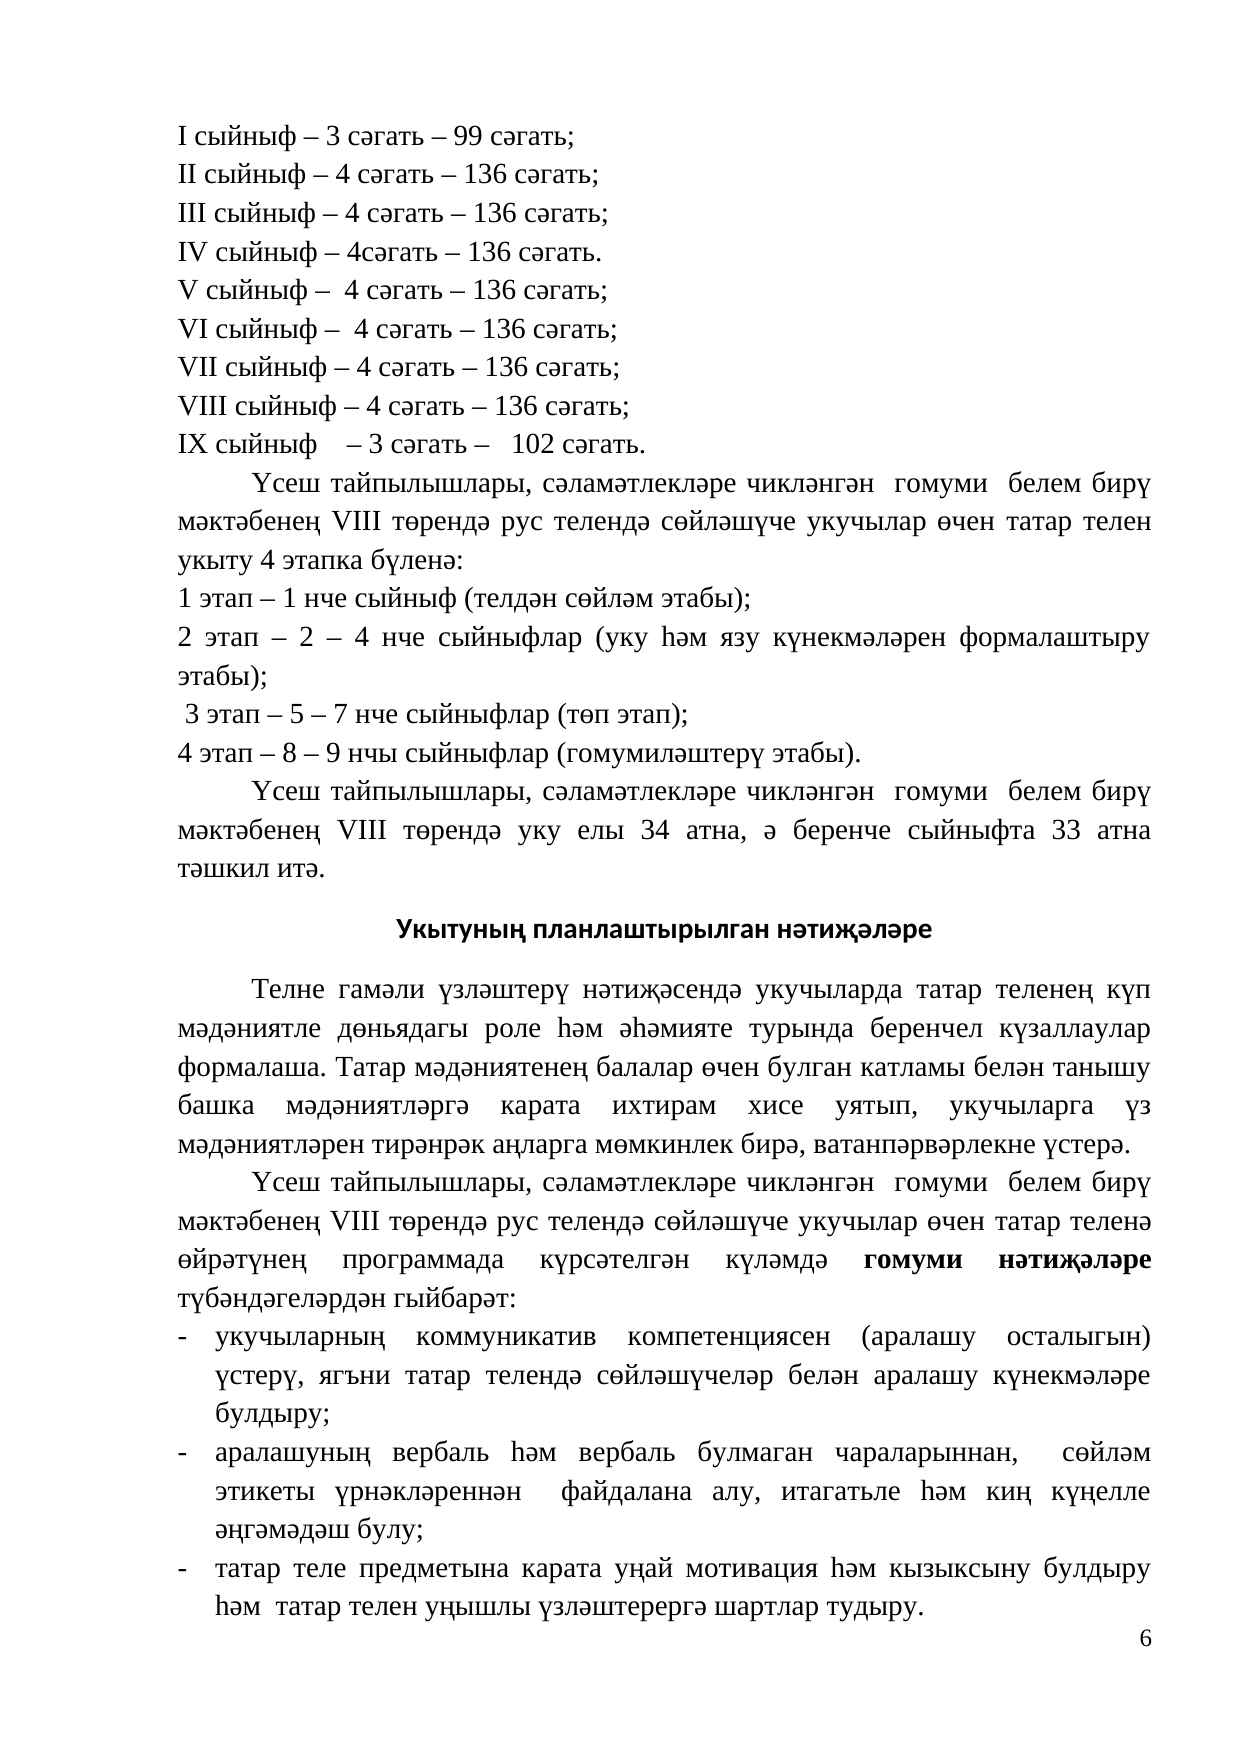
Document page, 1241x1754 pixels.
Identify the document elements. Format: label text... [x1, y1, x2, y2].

text VII сыйныф – 4 сәгать – 136 сәгать; [177, 349, 1152, 383]
text Телне гамәли үзләштерү нәтиҗәсендә укучыларда татар теленең күп мәдәниятле дөньядагы роле һәм әһәмияте турында беренчел күзаллаулар формалаша. Татар мәдәниятенең балалар өчен булган катламы белән танышу башка мәдәниятләргә карата ихтирам хисе уятып, укучыларга үз мәдәниятләрен тирәнрәк аңларга мөмкинлек бирә, ватанпәрвәрлекне үстерә. [177, 972, 1152, 1159]
text Үсеш тайпылышлары, сәламәтлекләре чикләнгән гомуми белем бирү мәктәбенең VIII төрендә рус телендә сөйләшүче укучылар өчен татар теленә өйрәтүнең программада күрсәтелгән күләмдә гомуми нәтиҗәләре түбәндәгеләрдән гыйбарәт: [177, 1164, 1152, 1313]
text III сыйныф – 4 сәгать – 136 сәгать; [177, 195, 1152, 229]
list укучыларның коммуникатив компетенциясен (аралашу осталыгын) үстерү, ягъни татар телендә сөйләшүчеләр белән аралашу күнекмәләре булдыру; [177, 1318, 1152, 1429]
text VIII сыйныф – 4 сәгать – 136 сәгать; [177, 388, 1152, 421]
text 4 этап – 8 – 9 нчы сыйныфлар (гомумиләштерү этабы). [177, 735, 1152, 768]
text Укытуның планлаштырылган нәтиҗәләре [177, 910, 1152, 945]
text II сыйныф – 4 сәгать – 136 сәгать; [177, 157, 1152, 190]
text VI сыйныф – 4 сәгать – 136 сәгать; [177, 311, 1152, 344]
text V сыйныф – 4 сәгать – 136 сәгать; [177, 272, 1152, 306]
text 3 этап – 5 – 7 нче сыйныфлар (төп этап); [177, 696, 1152, 730]
list аралашуның вербаль һәм вербаль булмаган чараларыннан, сөйләм этикеты үрнәкләреннән файдалана алу, итагатьле һәм киң күңелле әңгәмәдәш булу; [177, 1434, 1152, 1545]
list татар теле предметына карата уңай мотивация һәм кызыксыну булдыру һәм татар телен уңышлы үзләштерергә шартлар тудыру. [177, 1550, 1152, 1622]
text Үсеш тайпылышлары, сәламәтлекләре чикләнгән гомуми белем бирү мәктәбенең VIII төрендә рус телендә сөйләшүче укучылар өчен татар телен укыту 4 этапка бүленә: [177, 465, 1152, 576]
text Үсеш тайпылышлары, сәламәтлекләре чикләнгән гомуми белем бирү мәктәбенең VIII төрендә уку елы 34 атна, ә беренче сыйныфта 33 атна тәшкил итә. [177, 773, 1152, 884]
text IV сыйныф – 4сәгать – 136 сәгать. [177, 234, 1152, 267]
text IХ сыйныф – 3 сәгать – 102 сәгать. [177, 426, 1152, 460]
text 1 этап – 1 нче сыйныф (телдән сөйләм этабы); [177, 581, 1152, 614]
text 2 этап – 2 – 4 нче сыйныфлар (уку һәм язу күнекмәләрен формалаштыру этабы); [177, 619, 1152, 691]
text I сыйныф – 3 сәгать – 99 сәгать; [177, 118, 1152, 152]
